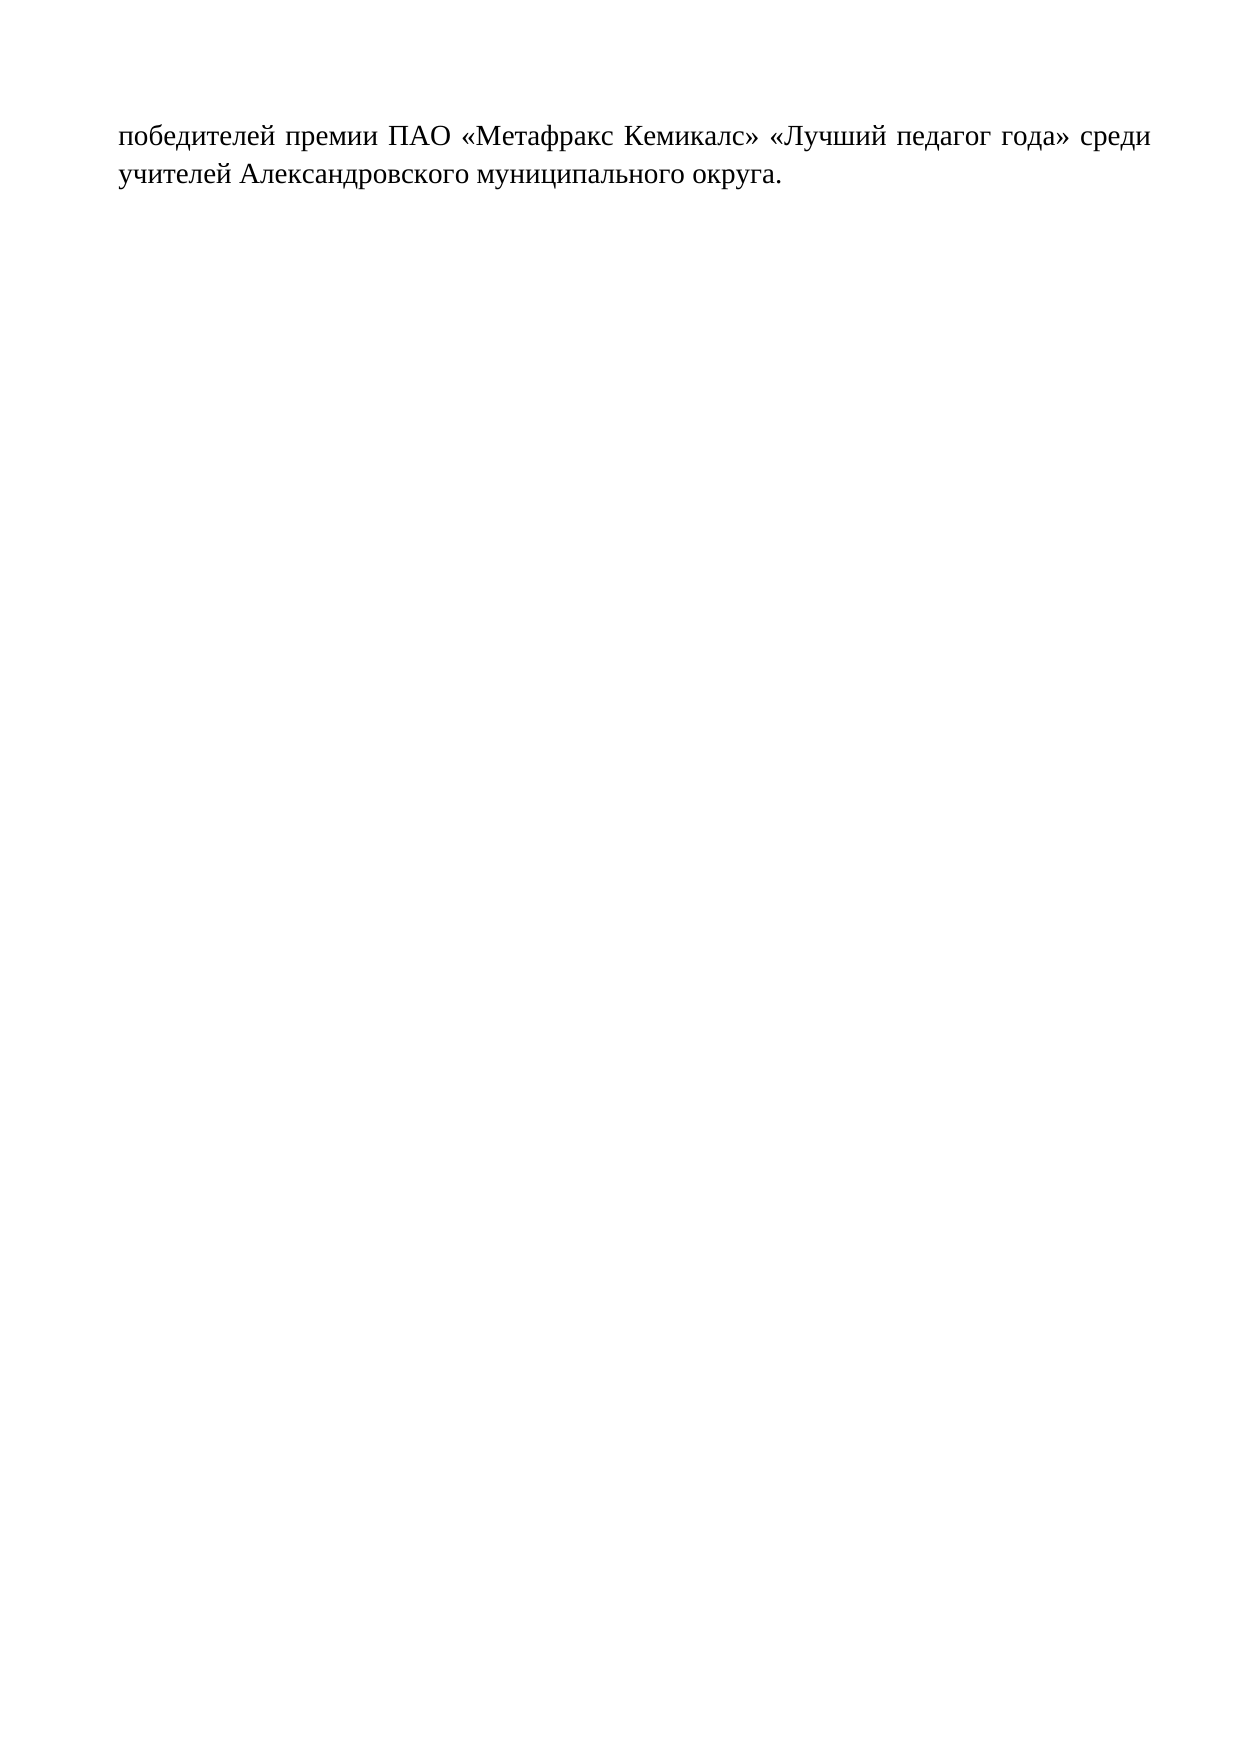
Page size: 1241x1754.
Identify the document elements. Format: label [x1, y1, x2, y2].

text [118, 118, 1152, 190]
